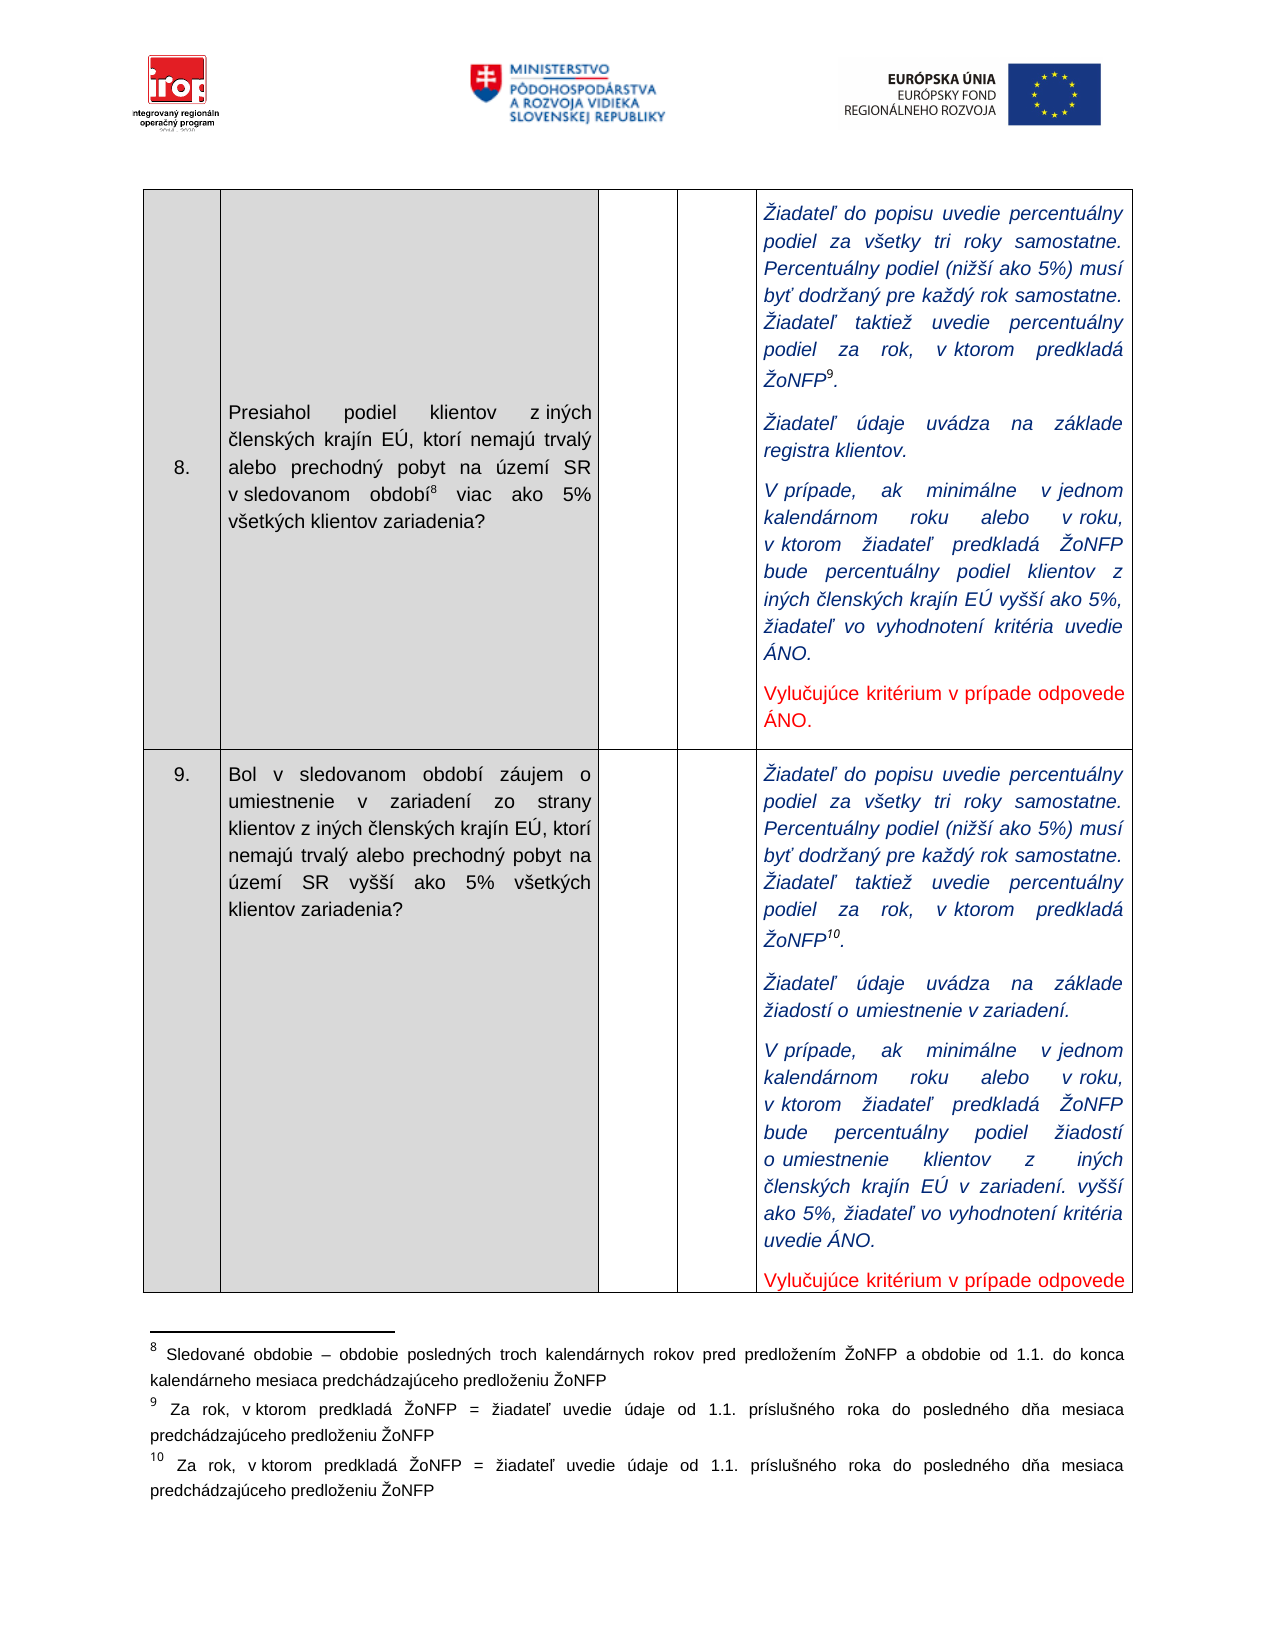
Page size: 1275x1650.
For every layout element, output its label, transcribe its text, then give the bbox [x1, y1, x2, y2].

picture [837, 57, 1103, 130]
table_cell [599, 190, 677, 749]
table_cell [599, 750, 677, 1292]
table_cell 9. [144, 750, 220, 1292]
table_cell Presiahol podiel klientov z iných členských krajín EÚ, ktorí nemajú trvalý alebo prechodný pobyt na území SR v sledovanom období viac ako 5% všetkých klientov zariadenia? [221, 190, 598, 749]
table_cell Žiadateľ do popisu uvedie percentuálny podiel za všetky tri roky samostatne. Percentuálny podiel (nižší ako 5%) musí byť dodržaný pre každý rok samostatne. Žiadateľ taktiež uvedie percentuálny podiel za rok, v ktorom predkladá ŽoNFP. Žiadateľ údaje uvádza na základe registra klientov. V prípade, ak minimálne v jednom kalendárnom roku alebo v roku, v ktorom žiadateľ predkladá ŽoNFP bude percentuálny podiel klientov z iných členských krajín EÚ vyšší ako 5%, žiadateľ vo vyhodnotení kritéria uvedie ÁNO. Vylučujúce kritérium v prípade odpovede ÁNO. [757, 190, 1132, 749]
picture [131, 55, 219, 131]
picture [460, 0, 676, 189]
table_cell 8. [144, 190, 220, 749]
table_cell [678, 190, 756, 749]
table_cell [678, 750, 756, 1292]
